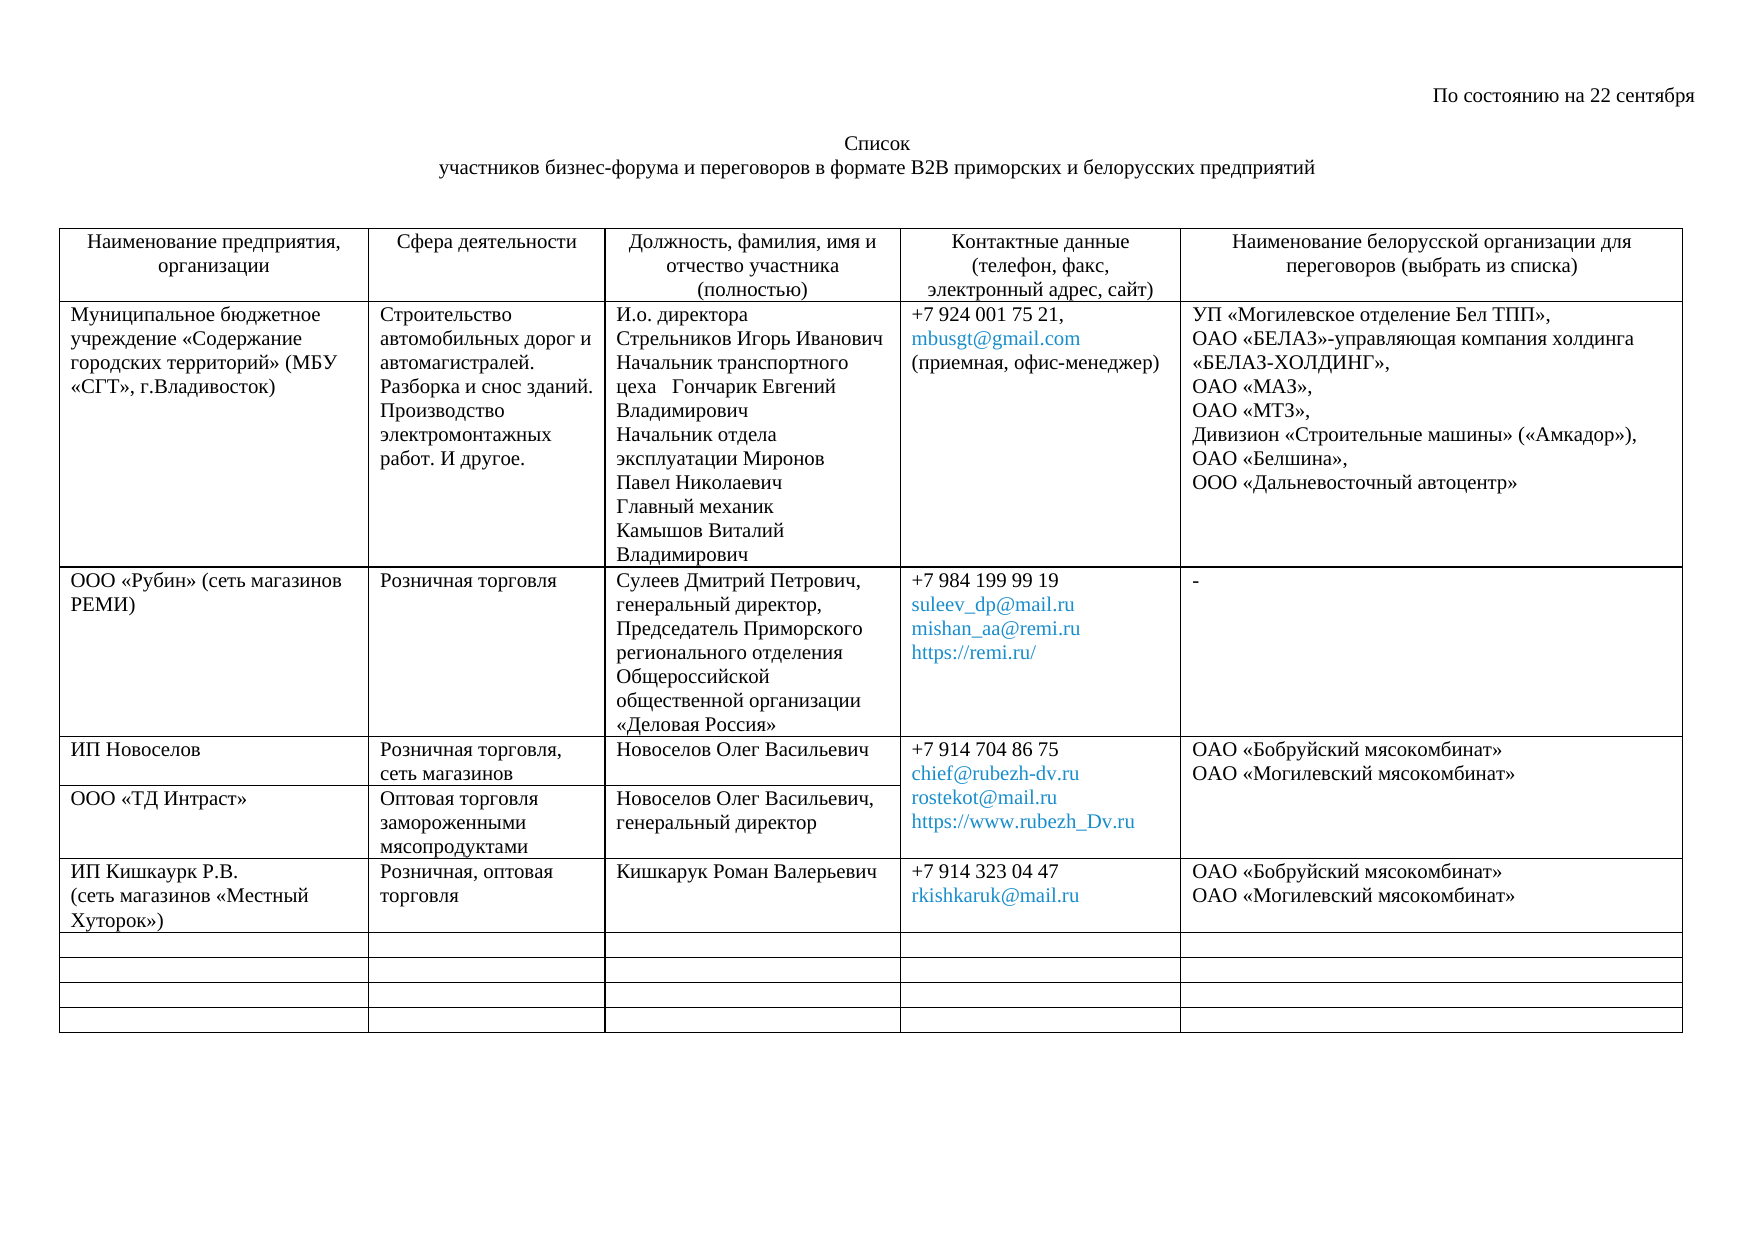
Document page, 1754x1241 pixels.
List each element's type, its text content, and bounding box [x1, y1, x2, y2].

table_cell [901, 1008, 1180, 1032]
table_cell [369, 958, 604, 982]
table_cell [1181, 1008, 1682, 1032]
table_cell Сулеев Дмитрий Петрович, генеральный директор, Председатель Приморского регионального отделения Общероссийской общественной организации «Деловая Россия» [606, 568, 900, 736]
table_header Сфера деятельности [369, 229, 604, 301]
table_cell И.о. директора Стрельников Игорь Иванович Начальник транспортного цеха Гончарик Евгений Владимирович Начальник отдела эксплуатации Миронов Павел Николаевич Главный механик Камышов Виталий Владимирович [606, 302, 900, 566]
table_cell ОАО «Бобруйский мясокомбинат» ОАО «Могилевский мясокомбинат» [1181, 859, 1682, 932]
table_cell [901, 983, 1180, 1007]
table_cell +7 914 704 86 75 chief@rubezh-dv.ru rostekot@mail.ru https://www.rubezh_Dv.ru [901, 737, 1180, 858]
table_cell [60, 983, 368, 1007]
table_cell [901, 958, 1180, 982]
table_cell +7 984 199 99 19 suleev_dp@mail.ru mishan_aa@remi.ru https://remi.ru/ [901, 568, 1180, 736]
table_cell [606, 983, 900, 1007]
table_cell ИП Новоселов [60, 737, 368, 785]
table_cell - [1181, 568, 1682, 736]
table_cell [60, 933, 368, 957]
table_cell [1181, 958, 1682, 982]
text участников бизнес-форума и переговоров в формате В2В приморских и белорусских предприятий [59, 155, 1695, 179]
table_cell Муниципальное бюджетное учреждение «Содержание городских территорий» (МБУ «СГТ», г.Владивосток) [60, 302, 368, 566]
table_header Контактные данные (телефон, факс, электронный адрес, сайт) [901, 229, 1180, 301]
table_cell УП «Могилевское отделение Бел ТПП», ОАО «БЕЛАЗ»-управляющая компания холдинга «БЕЛАЗ-ХОЛДИНГ», ОАО «МАЗ», ОАО «МТЗ», Дивизион «Строительные машины» («Амкадор»), ОАО «Белшина», ООО «Дальневосточный автоцентр» [1181, 302, 1682, 566]
table_cell [60, 958, 368, 982]
table_cell Новоселов Олег Васильевич, генеральный директор [606, 786, 900, 858]
table_cell ОАО «Бобруйский мясокомбинат» ОАО «Могилевский мясокомбинат» [1181, 737, 1682, 858]
table_header Наименование предприятия, организации [60, 229, 368, 301]
table_cell Кишкарук Роман Валерьевич [606, 859, 900, 932]
table_cell Розничная, оптовая торговля [369, 859, 604, 932]
table_cell [369, 983, 604, 1007]
table_cell [1181, 983, 1682, 1007]
table_cell Новоселов Олег Васильевич [606, 737, 900, 785]
table_cell Строительство автомобильных дорог и автомагистралей. Разборка и снос зданий. Производство электромонтажных работ. И другое. [369, 302, 604, 566]
table_cell ООО «ТД Интраст» [60, 786, 368, 858]
table_cell [369, 1008, 604, 1032]
table_cell Розничная торговля, сеть магазинов [369, 737, 604, 785]
table_cell Оптовая торговля замороженными мясопродуктами [369, 786, 604, 858]
table_cell +7 924 001 75 21, mbusgt@gmail.com (приемная, офис-менеджер) [901, 302, 1180, 566]
table_cell +7 914 323 04 47 rkishkaruk@mail.ru [901, 859, 1180, 932]
table_cell [1181, 933, 1682, 957]
table_cell [901, 933, 1180, 957]
table_cell [606, 958, 900, 982]
text Список [59, 131, 1695, 155]
table_cell ООО «Рубин» (сеть магазинов РЕМИ) [60, 568, 368, 736]
table_cell [606, 1008, 900, 1032]
table_header Наименование белорусской организации для переговоров (выбрать из списка) [1181, 229, 1682, 301]
table_header Должность, фамилия, имя и отчество участника (полностью) [606, 229, 900, 301]
table_cell [606, 933, 900, 957]
text По состоянию на 22 сентября [59, 83, 1695, 107]
table_cell [60, 1008, 368, 1032]
table_cell [369, 933, 604, 957]
table_cell Розничная торговля [369, 568, 604, 736]
table_cell ИП Кишкаурк Р.В. (сеть магазинов «Местный Хуторок») [60, 859, 368, 932]
